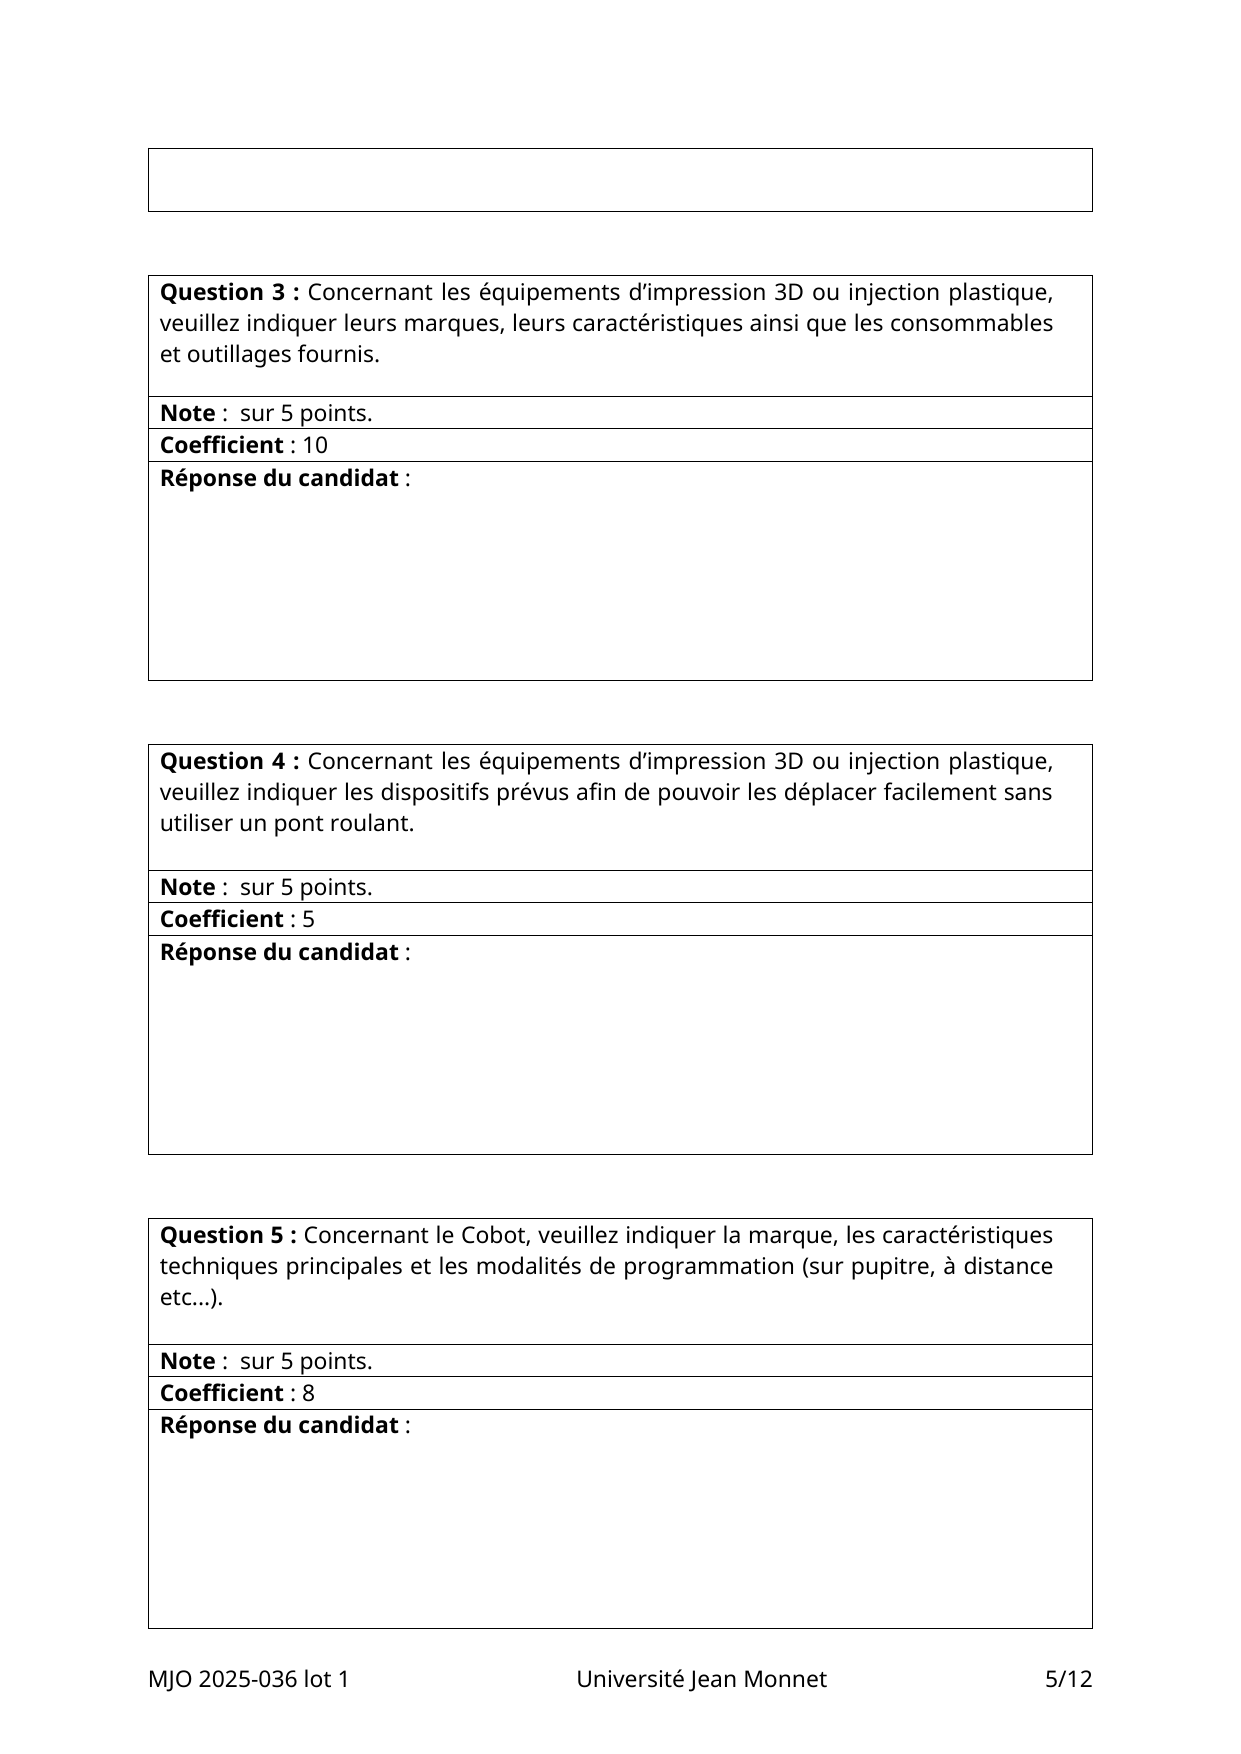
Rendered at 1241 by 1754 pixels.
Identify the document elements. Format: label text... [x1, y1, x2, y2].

table_cell Note : sur 5 points. [149, 1345, 1092, 1376]
table_cell Coefficient : 8 [149, 1377, 1092, 1408]
table_cell Note : sur 5 points. [149, 871, 1092, 902]
table_header Question 3 : Concernant les équipements d’impression 3D ou injection plastique, veuillez indiquer leurs marques, leurs caractéristiques ainsi que les consommables et outillages fournis. [149, 276, 1092, 396]
table_cell Réponse du candidat : [149, 936, 1092, 1154]
table_cell Coefficient : 10 [149, 429, 1092, 461]
table_header Question 5 : Concernant le Cobot, veuillez indiquer la marque, les caractéristiques techniques principales et les modalités de programmation (sur pupitre, à distance etc...). [149, 1219, 1092, 1344]
table_header Question 4 : Concernant les équipements d’impression 3D ou injection plastique, veuillez indiquer les dispositifs prévus afin de pouvoir les déplacer facilement sans utiliser un pont roulant. [149, 745, 1092, 870]
table_cell Note : sur 5 points. [149, 397, 1092, 428]
table_cell Réponse du candidat : [149, 1410, 1092, 1628]
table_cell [149, 149, 1092, 211]
table_cell Réponse du candidat : [149, 462, 1092, 680]
table_cell Coefficient : 5 [149, 903, 1092, 934]
